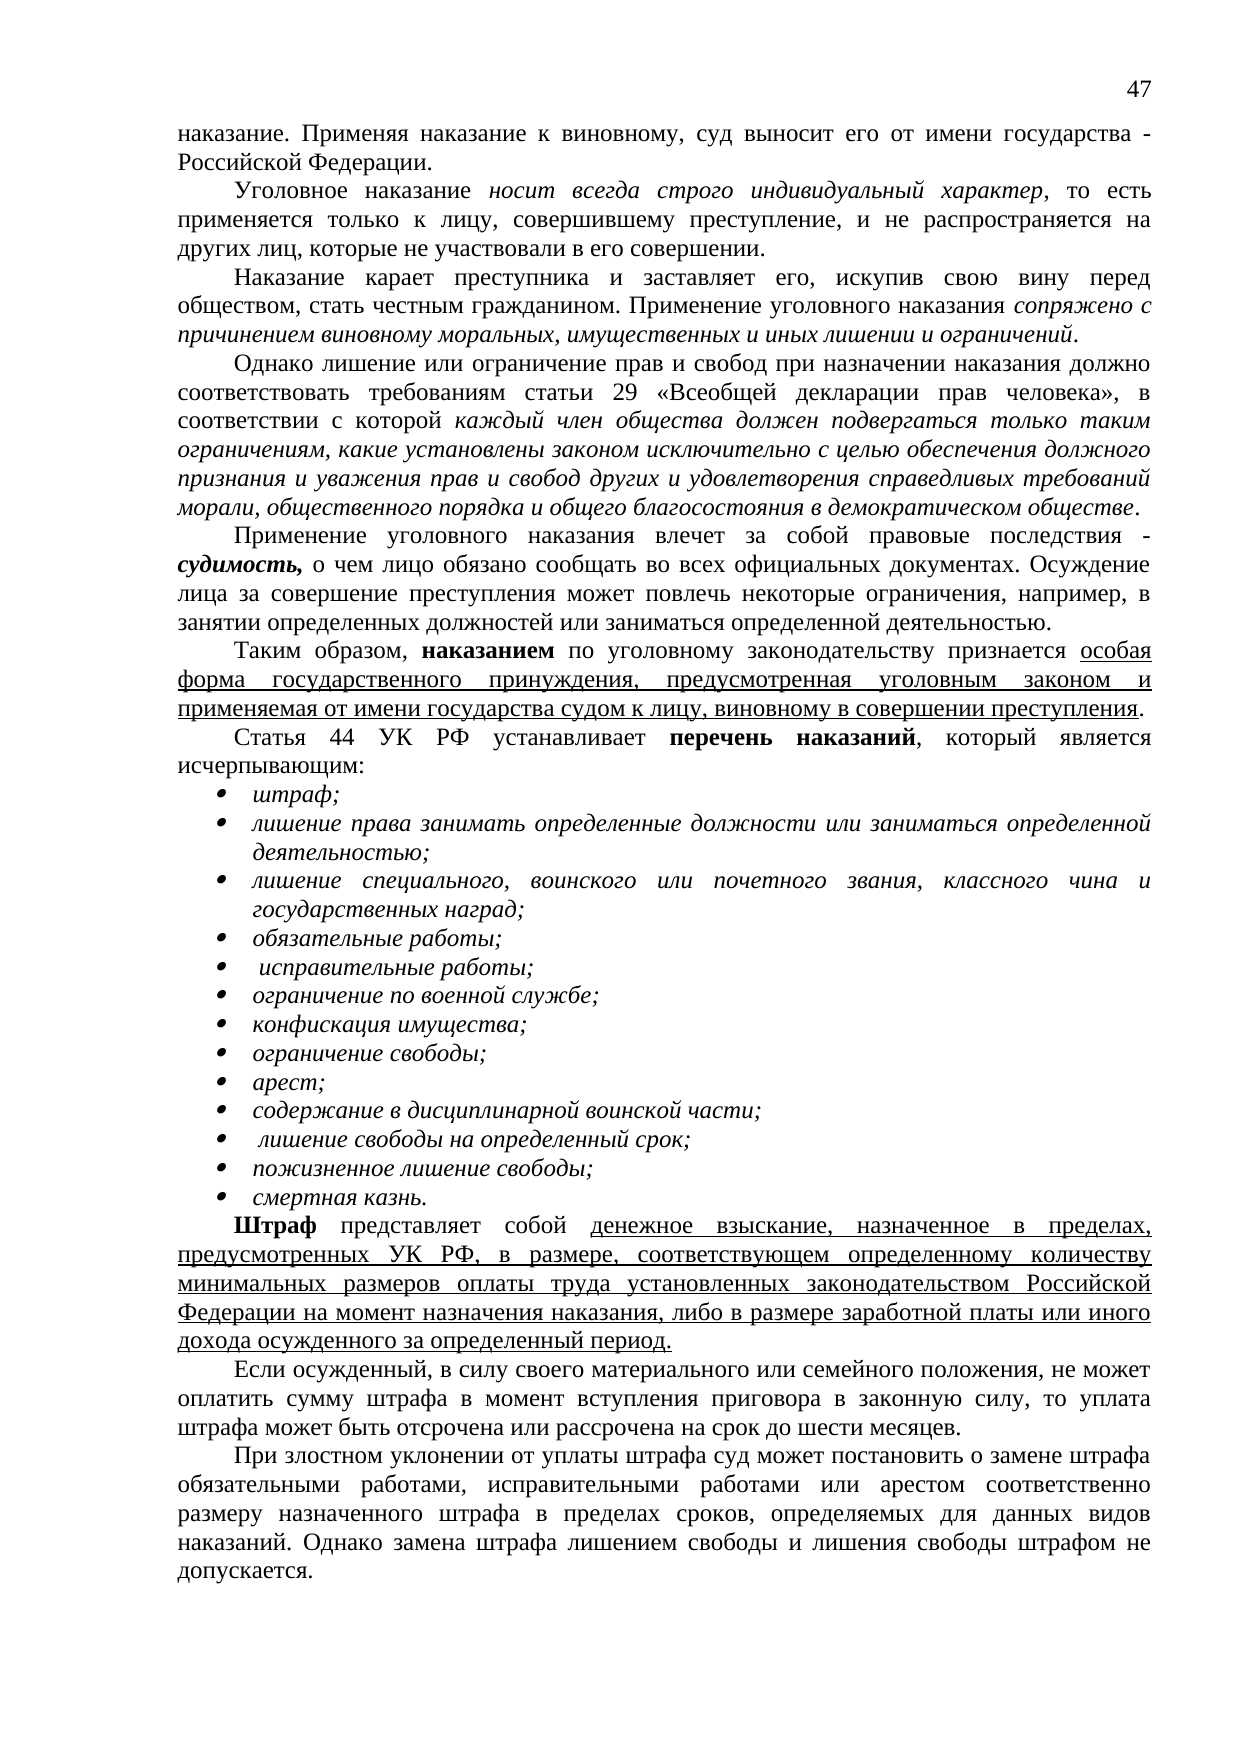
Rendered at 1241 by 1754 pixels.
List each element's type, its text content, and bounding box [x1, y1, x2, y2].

list конфискация имущества; [215, 1009, 1152, 1038]
list арест; [215, 1067, 1152, 1096]
text Штраф представляет собой денежное взыскание, назначенное в пределах, предусмотренных УК РФ, в размере, соответствующем определенному количеству минимальных размеров оплаты труда установленных законодательством Российской Федерации на момент назначения наказания, либо в размере заработной платы или иного дохода осужденного за определенный период. [177, 1211, 1152, 1264]
text Наказание карает преступника и заставляет его, искупив свою вину перед обществом, стать честным гражданином. Применение уголовного наказания сопряжено с причинением виновному моральных, имущественных и иных лишении и ограничений. [177, 262, 1152, 348]
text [177, 118, 1152, 176]
list исправительные работы; [215, 952, 1152, 981]
list штраф; [215, 779, 1152, 808]
text Применение уголовного наказания влечет за собой правовые последствия - судимость, о чем лицо обязано сообщать во всех официальных документах. Осуждение лица за совершение преступления может повлечь некоторые ограничения, например, в занятии определенных должностей или заниматься определенной деятельностью. [177, 521, 1152, 636]
text Уголовное наказание носит всегда строго индивидуальный характер, то есть применяется только к лицу, совершившему преступление, и не распространяется на других лиц, которые не участвовали в его совершении. [177, 176, 1152, 262]
list пожизненное лишение свободы; [215, 1153, 1152, 1182]
text Таким образом, наказанием по уголовному законодательству признается особая форма государственного принуждения, предусмотренная уголовным законом и применяемая от имени государства судом к лицу, виновному в совершении преступления. [177, 690, 1152, 722]
text Штраф представляет собой денежное взыскание, назначенное в пределах, предусмотренных УК РФ, в размере, соответствующем определенному количеству минимальных размеров оплаты труда установленных законодательством Российской Федерации на момент назначения наказания, либо в размере заработной платы или иного дохода осужденного за определенный период. [177, 1294, 1152, 1354]
text Таким образом, наказанием по уголовному законодательству признается особая форма государственного принуждения, предусмотренная уголовным законом и применяемая от имени государства судом к лицу, виновному в совершении преступления. [177, 636, 1152, 689]
list лишение свободы на определенный срок; [215, 1124, 1152, 1153]
text Однако лишение или ограничение прав и свобод при назначении наказания должно соответствовать требованиям статьи 29 «Всеобщей декларации прав человека», в соответствии с которой каждый член общества должен подвергаться только таким ограничениям, какие установлены законом исключительно с целью обеспечения должного признания и уважения прав и свобод других и удовлетворения справедливых требований морали, общественного порядка и общего благосостояния в демократическом обществе. [177, 348, 1152, 521]
list лишение специального, воинского или почетного звания, классного чина и государственных наград; [215, 866, 1152, 923]
list лишение права занимать определенные должности или заниматься определенной деятельностью; [215, 808, 1152, 866]
text Статья 44 УК РФ устанавливает перечень наказаний, который является исчерпывающим: [177, 722, 1152, 779]
text При злостном уклонении от уплаты штрафа суд может постановить о замене штрафа обязательными работами, исправительными работами или арестом соответственно размеру назначенного штрафа в пределах сроков, определяемых для данных видов наказаний. Однако замена штрафа лишением свободы и лишения свободы штрафом не допускается. [177, 1441, 1152, 1584]
list содержание в дисциплинарной воинской части; [215, 1096, 1152, 1124]
list ограничение свободы; [215, 1038, 1152, 1067]
list смертная казнь. [215, 1182, 1152, 1211]
list обязательные работы; [215, 923, 1152, 952]
text Штраф представляет собой денежное взыскание, назначенное в пределах, предусмотренных УК РФ, в размере, соответствующем определенному количеству минимальных размеров оплаты труда установленных законодательством Российской Федерации на момент назначения наказания, либо в размере заработной платы или иного дохода осужденного за определенный период. [177, 1265, 1152, 1293]
list ограничение по военной службе; [215, 981, 1152, 1009]
text Если осужденный, в силу своего материального или семейного положения, не может оплатить сумму штрафа в момент вступления приговора в законную силу, то уплата штрафа может быть отсрочена или рассрочена на срок до шести месяцев. [177, 1354, 1152, 1441]
